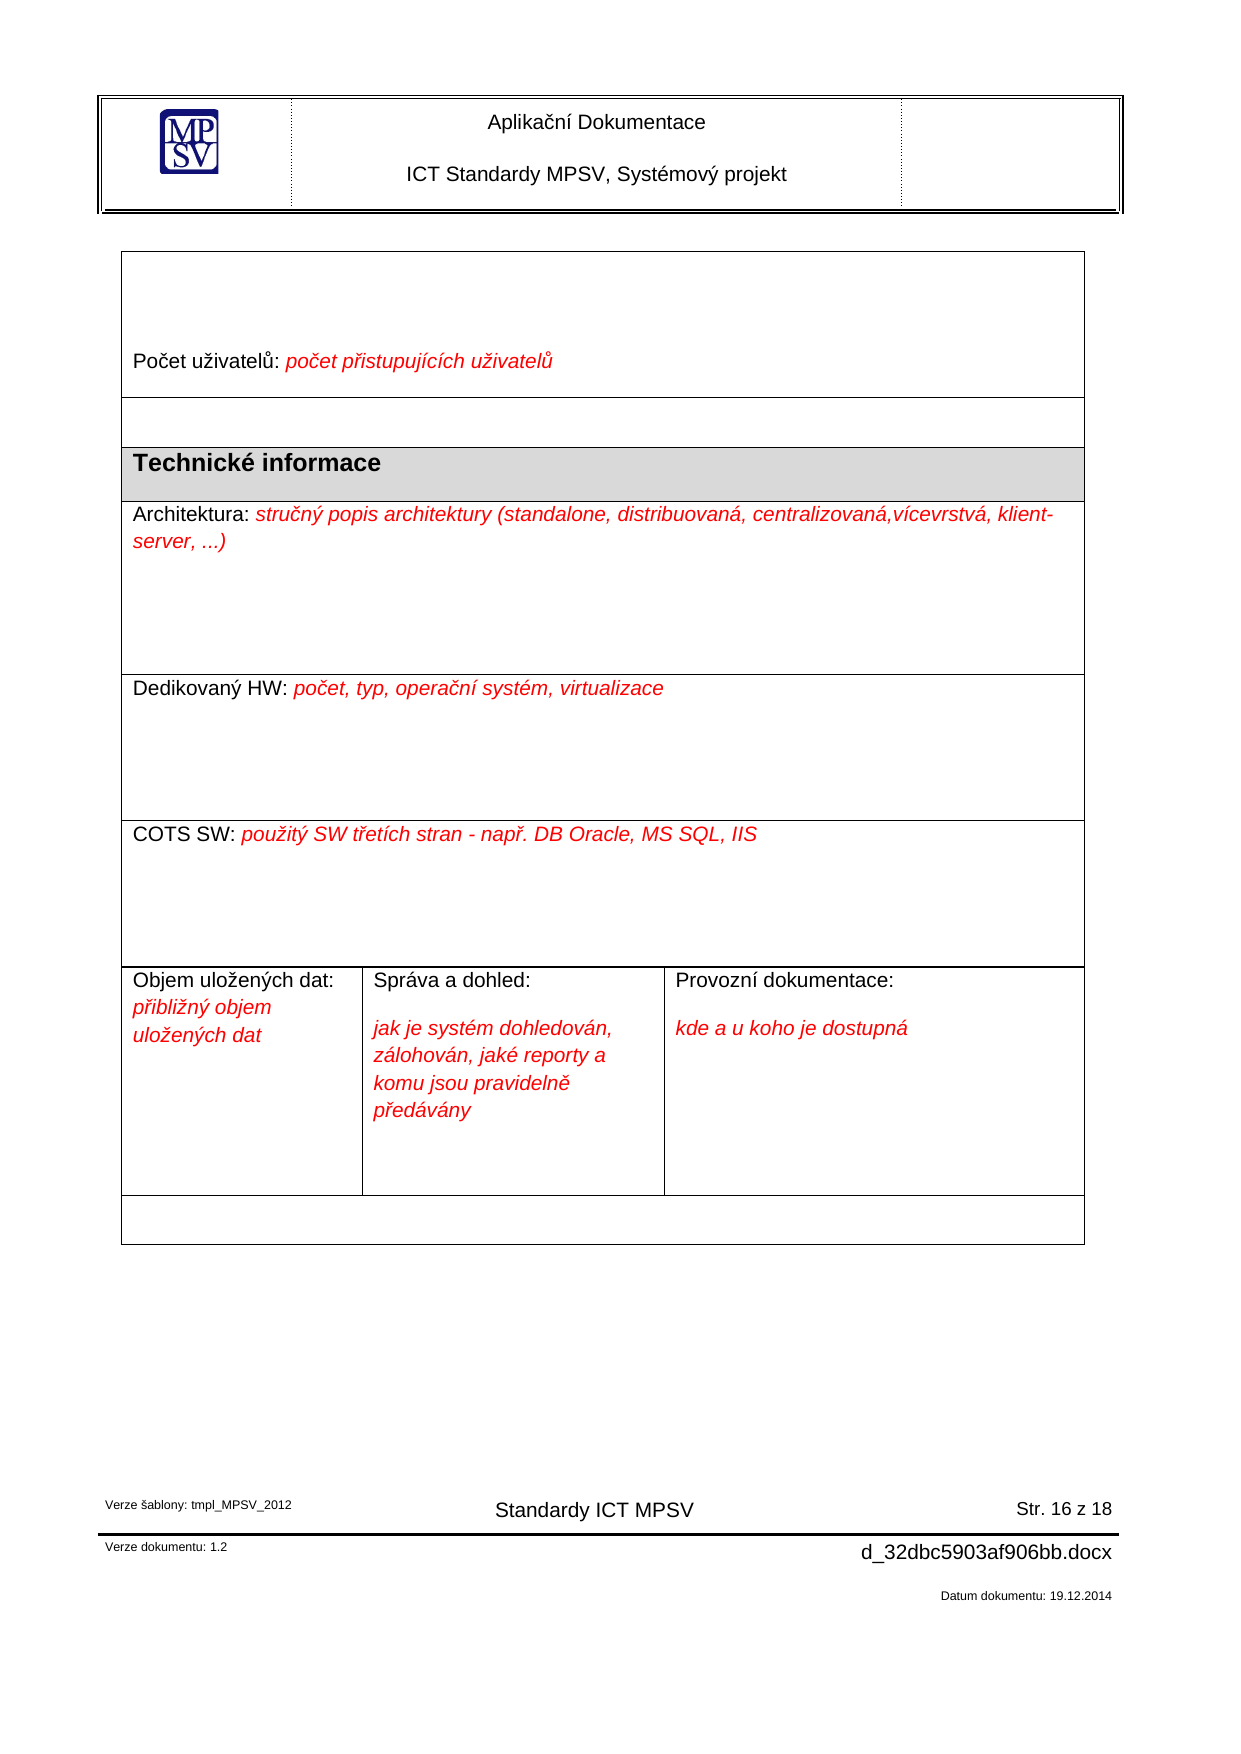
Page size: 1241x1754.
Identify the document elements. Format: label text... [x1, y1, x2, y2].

table_cell Dedikovaný HW: počet, typ, operační systém, virtualizace [122, 675, 1084, 820]
table_cell Provozní dokumentace: kde a u koho je dostupná [665, 968, 1084, 1195]
picture [158, 109, 218, 173]
table_cell Správa a dohled: jak je systém dohledován, zálohován, jaké reporty a komu jsou pravidelně předávány [363, 968, 664, 1195]
table_cell [122, 398, 1084, 447]
table_cell [122, 1196, 1084, 1244]
table_cell Architektura: stručný popis architektury (standalone, distribuovaná, centralizovaná,vícevrstvá, klient-server, ...) [122, 502, 1084, 674]
table_cell COTS SW: použitý SW třetích stran - např. DB Oracle, MS SQL, IIS [122, 821, 1084, 966]
table_cell Technické informace [122, 448, 1084, 501]
table_cell Objem uložených dat: přibližný objem uložených dat [122, 968, 362, 1195]
table_cell Uživatelé: kdo je koncový uživatel - např. zaměstnanec ÚP, občan, zaměstnanec MPSV, SUIP, ... Počet uživatelů: počet přistupujících uživatelů [122, 252, 1084, 397]
